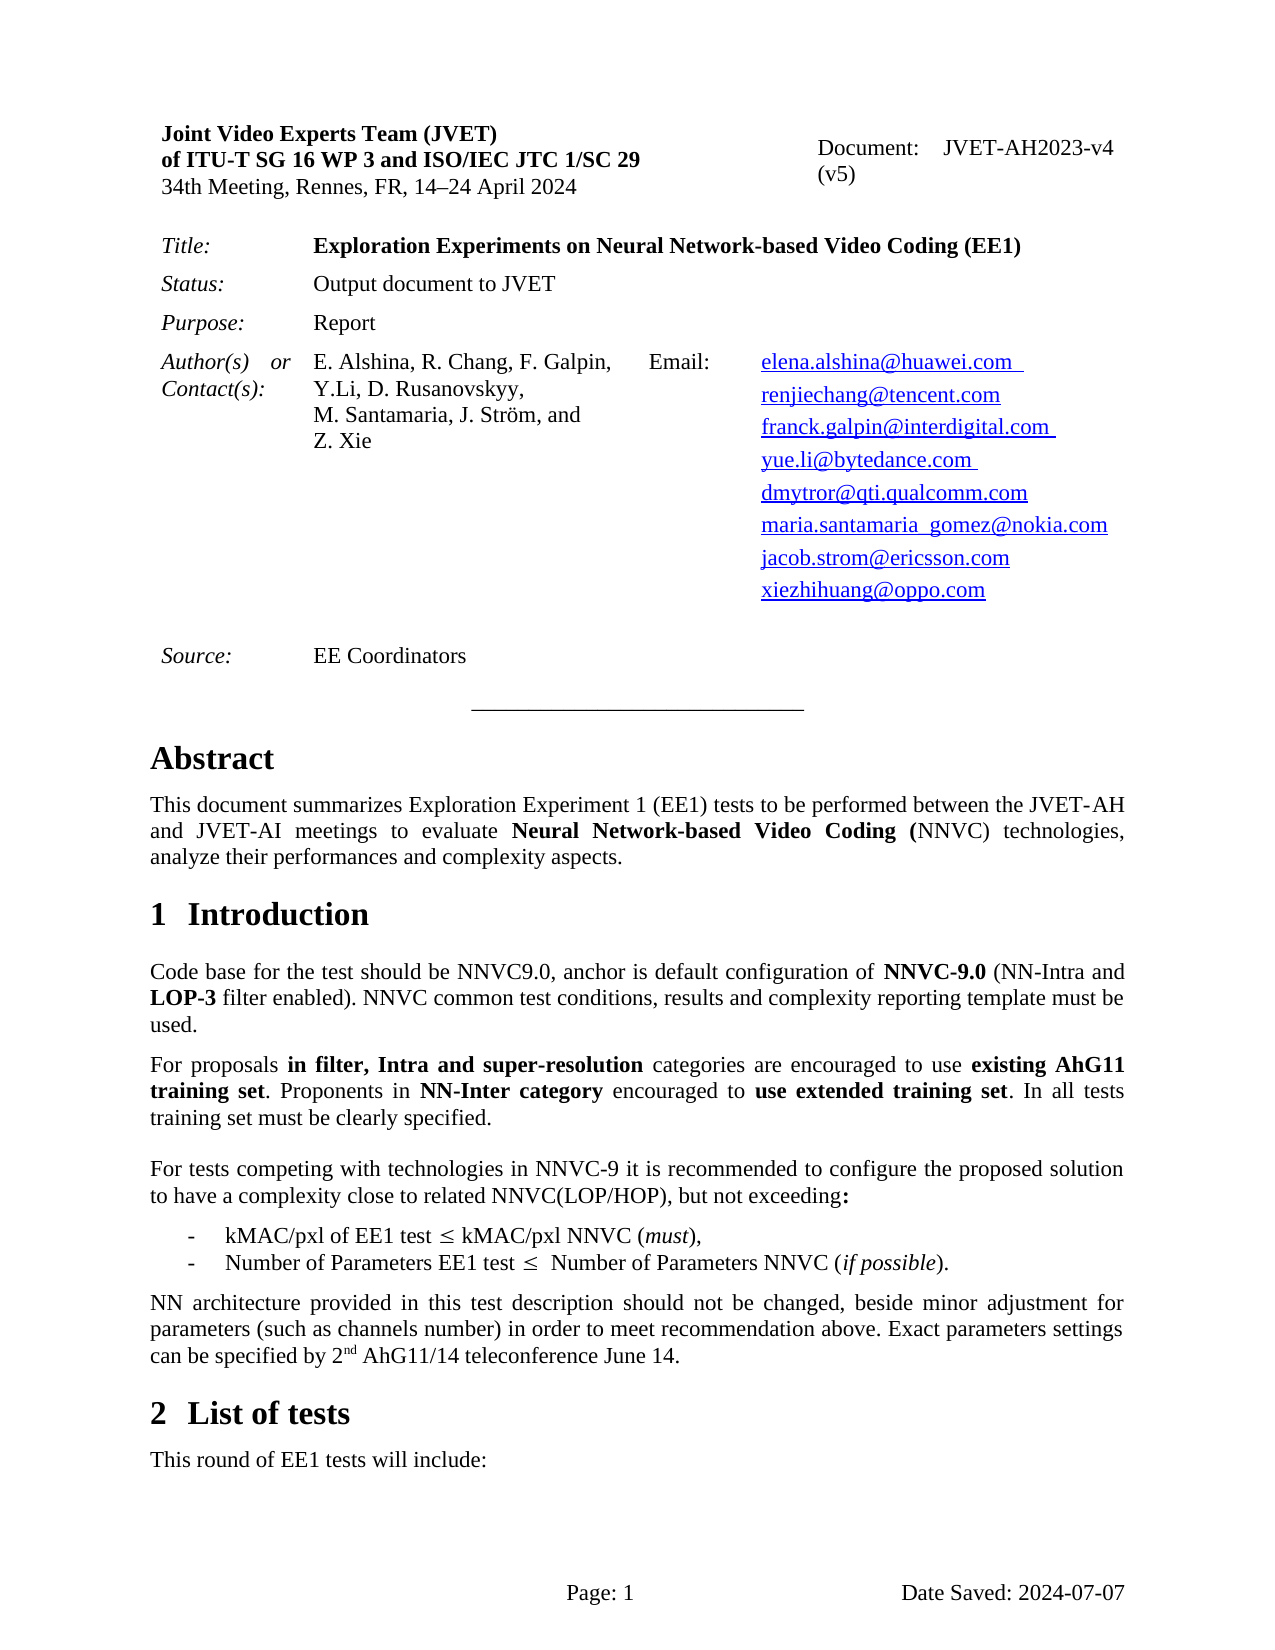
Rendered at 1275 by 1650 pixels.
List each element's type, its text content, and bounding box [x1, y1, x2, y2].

table_cell Source: [150, 635, 302, 674]
table_header Joint Video Experts Team (JVET) of ITU-T SG 16 WP 3 and ISO/IEC JTC 1/SC 29 34th Meeting, Rennes, FR, 14–24 April 2024 [150, 120, 806, 199]
table_cell Status: [150, 264, 302, 303]
subtitle List of tests [150, 1393, 1125, 1431]
text This round of EE1 tests will include: [150, 1446, 1125, 1472]
table_cell Email: [638, 342, 750, 635]
text For proposals in filter, Intra and super-resolution categories are encouraged to use existing AhG11 training set. Proponents in NN-Inter category encouraged to use extended training set. In all tests training set must be clearly specified. [150, 1051, 1125, 1130]
list Number of Parameters EE1 test Number of Parameters NNVC (if possible). [187, 1248, 1125, 1275]
subtitle Introduction [150, 895, 1125, 933]
table_header Exploration Experiments on Neural Network-based Video Coding (EE1) [302, 225, 1125, 264]
table_cell Report [302, 303, 1125, 342]
subtitle Code base for the test should be NNVC9.0, anchor is default configuration of NNVC-9.0 (NN-Intra and LOP-3 filter enabled). NNVC common test conditions, results and complexity reporting template must be used. [150, 958, 1125, 1037]
table_header Title: [150, 225, 302, 264]
table_cell Purpose: [150, 303, 302, 342]
text _____________________________ [133, 687, 1125, 713]
table_cell EE Coordinators [302, 635, 1125, 674]
table_cell elena.alshina@huawei.com renjiechang@tencent.com franck.galpin@interdigital.com yue.li@bytedance.com dmytror@qti.qualcomm.com maria.santamaria_gomez@nokia.com jacob.strom@ericsson.com xiezhihuang@oppo.com [750, 342, 1125, 635]
table_cell Author(s) or Contact(s): [150, 342, 302, 635]
text NN architecture provided in this test description should not be changed, beside minor adjustment for parameters (such as channels number) in order to meet recommendation above. Exact parameters settings can be specified by 2nd AhG11/14 teleconference June 14. [150, 1289, 1125, 1368]
subtitle For tests competing with technologies in NNVC-9 it is recommended to configure the proposed solution to have a complexity close to related NNVC(LOP/HOP), but not exceeding: [150, 1155, 1125, 1208]
list kMAC/pxl of EE1 test kMAC/pxl NNVC (must), [187, 1222, 1125, 1248]
subtitle Abstract [150, 738, 1125, 776]
table_cell E. Alshina, R. Chang, F. Galpin, Y.Li, D. Rusanovskyy, M. Santamaria, J. Ström, and Z. Xie [302, 342, 637, 635]
table_header Document: JVET-AH2023-v4 (v5) [806, 120, 1125, 199]
text This document summarizes Exploration Experiment 1 (EE1) tests to be performed between the JVET-AH and JVET-AI meetings to evaluate Neural Network-based Video Coding (NNVC) technologies, analyze their performances and complexity aspects. [150, 791, 1125, 870]
table_cell Output document to JVET [302, 264, 1125, 303]
